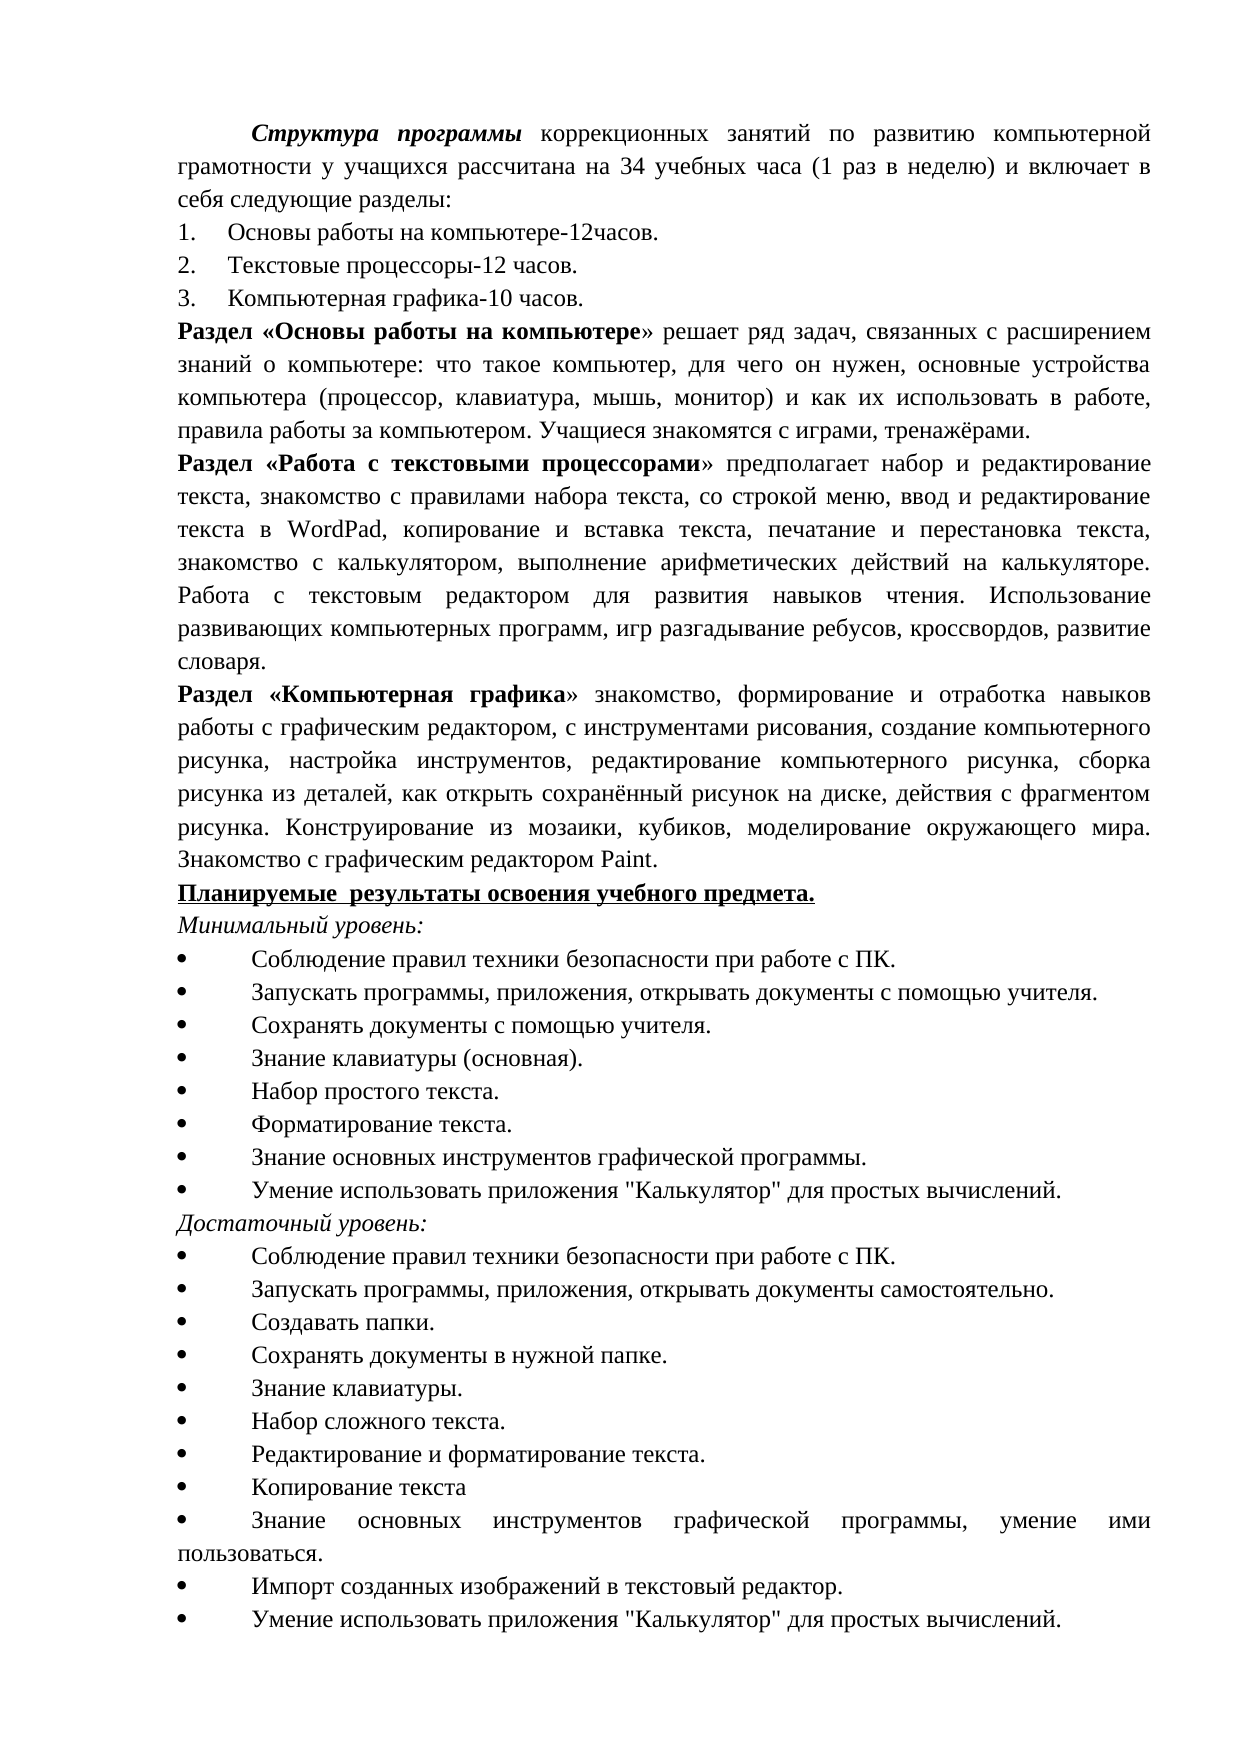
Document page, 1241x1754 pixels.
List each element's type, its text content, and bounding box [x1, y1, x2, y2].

list Умение использовать приложения "Калькулятор" для простых вычислений. [177, 1604, 1152, 1633]
text 2. Текстовые процессоры-12 часов. [177, 250, 1152, 279]
list Умение использовать приложения "Калькулятор" для простых вычислений. [177, 1175, 1152, 1203]
text 1. Основы работы на компьютере-12часов. [177, 217, 1152, 246]
list Знание клавиатуры. [177, 1373, 1152, 1402]
list Форматирование текста. [177, 1109, 1152, 1137]
text Планируемые результаты освоения учебного предмета. [177, 878, 1152, 906]
list Редактирование и форматирование текста. [177, 1439, 1152, 1468]
list Сохранять документы в нужной папке. [177, 1340, 1152, 1369]
list Знание клавиатуры (основная). [177, 1043, 1152, 1071]
list Сохранять документы с помощью учителя. [177, 1010, 1152, 1038]
text Минимальный уровень: [177, 911, 1152, 939]
list Знание основных инструментов графической программы, умение ими пользоваться. [177, 1505, 1152, 1567]
list Набор простого текста. [177, 1076, 1152, 1104]
text Раздел «Основы работы на компьютере» решает ряд задач, связанных с расширением знаний о компьютере: что такое компьютер, для чего он нужен, основные устройства компьютера (процессор, клавиатура, мышь, монитор) и как их использовать в работе, правила работы за компьютером. Учащиеся знакомятся с играми, тренажёрами. [177, 316, 1152, 444]
list Набор сложного текста. [177, 1406, 1152, 1435]
list Создавать папки. [177, 1307, 1152, 1336]
list Соблюдение правил техники безопасности при работе с ПК. [177, 1241, 1152, 1269]
list Копирование текста [177, 1472, 1152, 1501]
text Достаточный уровень: [177, 1208, 1152, 1237]
text Структура программы коррекционных занятий по развитию компьютерной грамотности у учащихся рассчитана на 34 учебных часа (1 раз в неделю) и включает в себя следующие разделы: [177, 118, 1152, 213]
text 3. Компьютерная графика-10 часов. [177, 283, 1152, 312]
text Раздел «Компьютерная графика» знакомство, формирование и отработка навыков работы с графическим редактором, с инструментами рисования, создание компьютерного рисунка, настройка инструментов, редактирование компьютерного рисунка, сборка рисунка из деталей, как открыть сохранённый рисунок на диске, действия с фрагментом рисунка. Конструирование из мозаики, кубиков, моделирование окружающего мира. Знакомство с графическим редактором Paint. [177, 679, 1152, 873]
list Знание основных инструментов графической программы. [177, 1142, 1152, 1171]
text Раздел «Работа с текстовыми процессорами» предполагает набор и редактирование текста, знакомство с правилами набора текста, со строкой меню, ввод и редактирование текста в WordPad, копирование и вставка текста, печатание и перестановка текста, знакомство с калькулятором, выполнение арифметических действий на калькуляторе. Работа с текстовым редактором для развития навыков чтения. Использование развивающих компьютерных программ, игр разгадывание ребусов, кроссвордов, развитие словаря. [177, 448, 1152, 675]
list Соблюдение правил техники безопасности при работе с ПК. [177, 944, 1152, 972]
list Импорт созданных изображений в текстовый редактор. [177, 1571, 1152, 1600]
list Запускать программы, приложения, открывать документы с помощью учителя. [177, 977, 1152, 1005]
list Запускать программы, приложения, открывать документы самостоятельно. [177, 1274, 1152, 1303]
